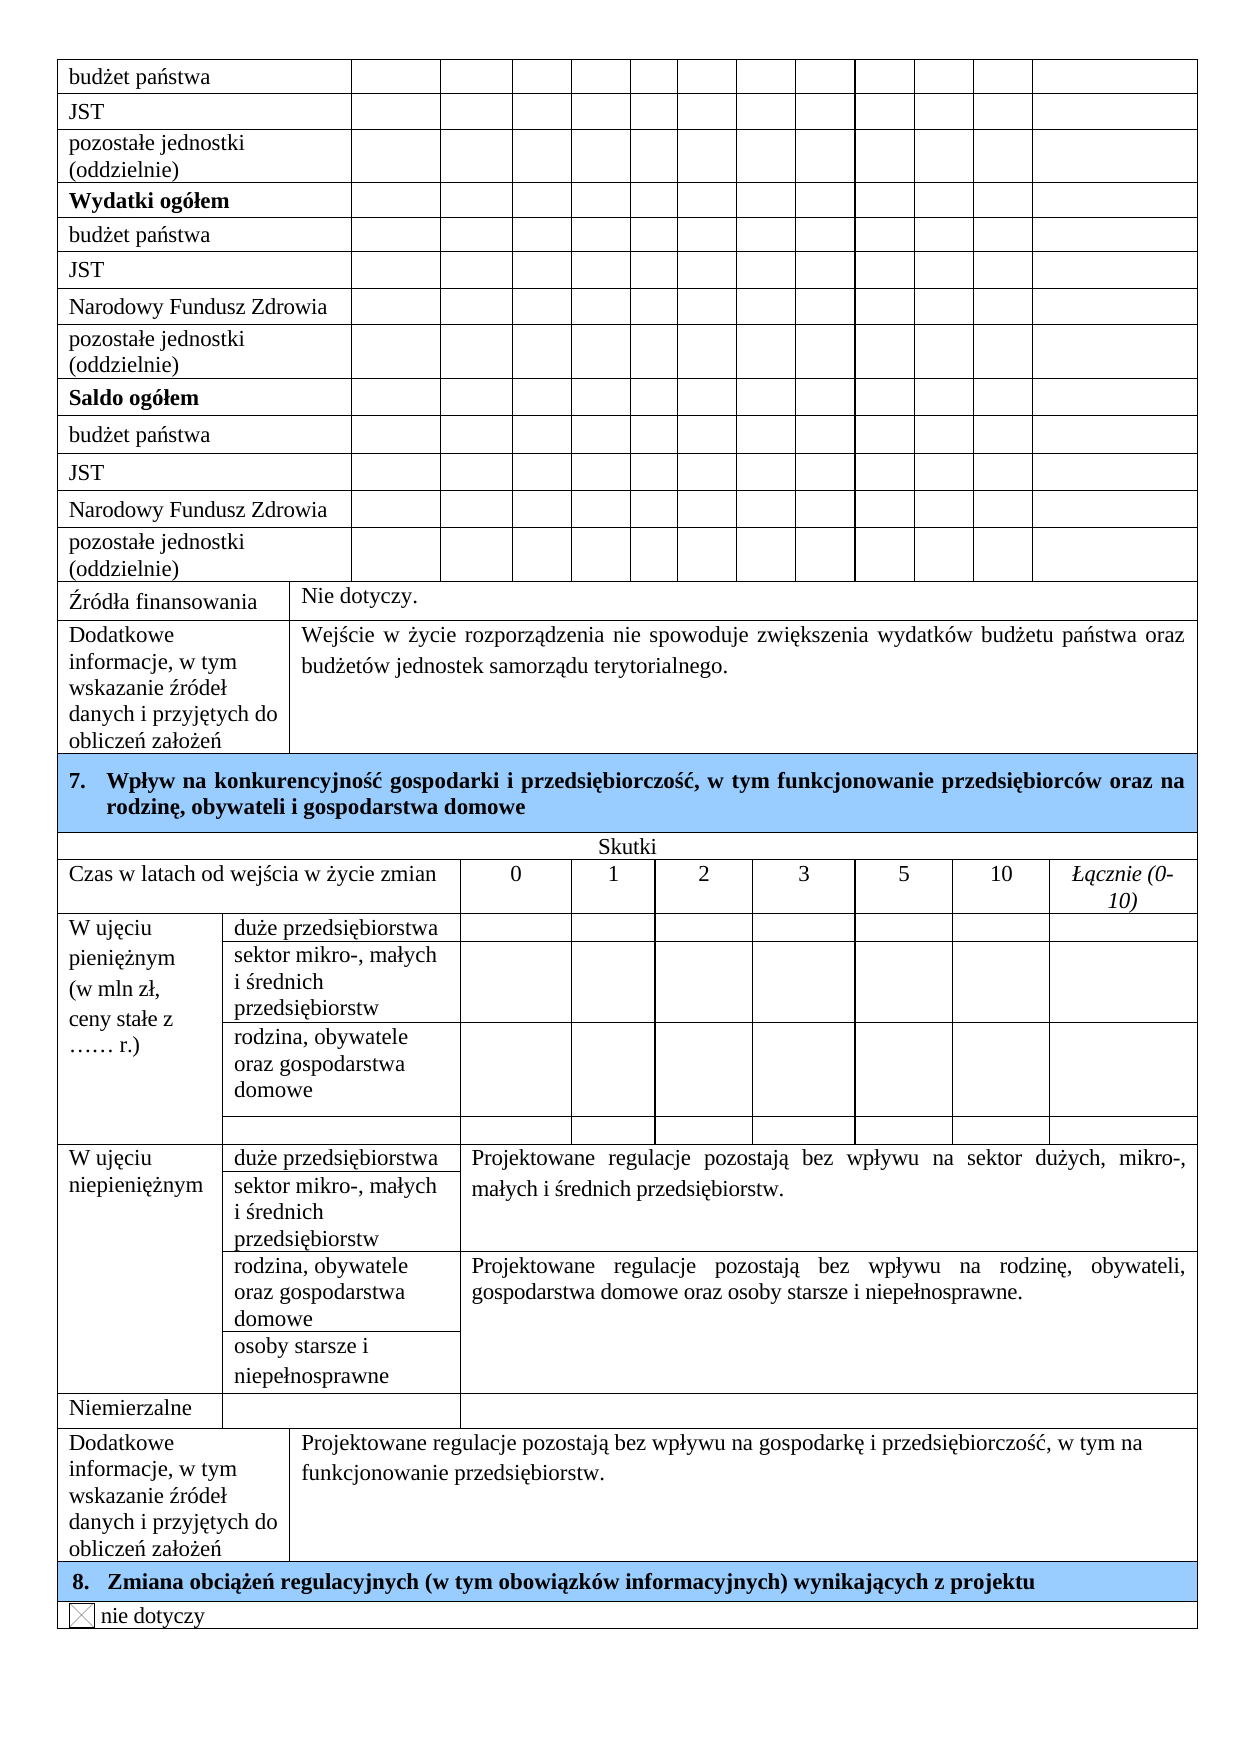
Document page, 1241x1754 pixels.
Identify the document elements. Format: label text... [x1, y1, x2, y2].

table_cell W ujęciu pieniężnym (w mln zł, ceny stałe z …… r.) [58, 914, 222, 1143]
table_cell [856, 289, 914, 324]
table_cell [856, 491, 914, 527]
table_cell [441, 218, 512, 251]
table_cell 2 [656, 860, 752, 913]
table_cell [678, 289, 736, 324]
table_cell [1033, 454, 1197, 490]
table_cell [572, 1117, 654, 1143]
table_cell [572, 528, 630, 581]
table_cell [352, 491, 440, 527]
table_cell [1033, 528, 1197, 581]
table_cell JST [58, 94, 351, 128]
table_cell [856, 130, 914, 182]
table_cell [856, 914, 952, 941]
table_cell [352, 454, 440, 490]
table_cell [856, 218, 914, 251]
table_cell [631, 60, 677, 93]
table_cell [737, 289, 795, 324]
table_cell [915, 94, 973, 128]
table_cell [974, 130, 1032, 182]
table_cell [974, 218, 1032, 251]
table_cell [1033, 289, 1197, 324]
table_cell [441, 94, 512, 128]
table_cell [513, 130, 571, 182]
table_cell Czas w latach od wejścia w życie zmian [58, 860, 460, 913]
table_cell [572, 1023, 654, 1116]
table_cell [678, 491, 736, 527]
table_cell pozostałe jednostki (oddzielnie) [58, 130, 351, 182]
table_cell [513, 454, 571, 490]
table_cell Nie dotyczy. [290, 582, 1197, 620]
table_cell sektor mikro-, małych i średnich przedsiębiorstw [223, 942, 460, 1022]
table_cell [856, 942, 952, 1022]
table_cell [441, 60, 512, 93]
table_cell [678, 379, 736, 415]
table_cell [572, 289, 630, 324]
table_cell pozostałe jednostki (oddzielnie) [58, 325, 351, 378]
table_cell [974, 183, 1032, 217]
table_cell [737, 491, 795, 527]
table_cell [915, 183, 973, 217]
table_cell [856, 528, 914, 581]
table_cell [572, 416, 630, 453]
table_cell [631, 325, 677, 378]
table_cell [915, 325, 973, 378]
table_cell [441, 130, 512, 182]
table_cell [572, 130, 630, 182]
table_cell Saldo ogółem [58, 379, 351, 415]
table_cell [572, 379, 630, 415]
table_cell [352, 218, 440, 251]
table_cell [953, 942, 1049, 1022]
table_cell [737, 528, 795, 581]
table_cell [974, 252, 1032, 287]
table_cell [513, 183, 571, 217]
table_cell [737, 60, 795, 93]
table_cell [915, 289, 973, 324]
table_cell rodzina, obywatele oraz gospodarstwa domowe [223, 1252, 460, 1331]
table_cell [1033, 218, 1197, 251]
table_cell [352, 60, 440, 93]
table_cell [223, 1394, 460, 1428]
table_cell [974, 60, 1032, 93]
table_cell [461, 914, 571, 941]
table_cell [737, 454, 795, 490]
table_cell [678, 454, 736, 490]
table_cell budżet państwa [58, 416, 351, 453]
table_cell [678, 416, 736, 453]
table_cell [631, 379, 677, 415]
table_cell Wydatki ogółem [58, 183, 351, 217]
table_cell [974, 491, 1032, 527]
table_cell [352, 252, 440, 287]
table_cell Projektowane regulacje pozostają bez wpływu na gospodarkę i przedsiębiorczość, w tym na funkcjonowanie przedsiębiorstw. [290, 1429, 1197, 1561]
table_cell [796, 183, 854, 217]
table_cell 10 [953, 860, 1049, 913]
table_cell [513, 289, 571, 324]
table_cell [441, 491, 512, 527]
table_cell [737, 325, 795, 378]
table_cell [441, 289, 512, 324]
table_cell [572, 183, 630, 217]
table_cell [352, 289, 440, 324]
table_cell [678, 252, 736, 287]
table_cell Wejście w życie rozporządzenia nie spowoduje zwiększenia wydatków budżetu państwa oraz budżetów jednostek samorządu terytorialnego. [290, 621, 1197, 753]
table_cell [461, 942, 571, 1022]
table_cell [513, 325, 571, 378]
table_cell Skutki [58, 833, 1197, 859]
table_cell [352, 183, 440, 217]
table_cell [796, 130, 854, 182]
table_cell [656, 942, 752, 1022]
table_cell [753, 1023, 854, 1116]
table_cell [678, 94, 736, 128]
table_cell W ujęciu niepieniężnym [58, 1145, 222, 1392]
table_cell [1050, 1117, 1197, 1143]
table_cell [974, 416, 1032, 453]
table_cell [631, 416, 677, 453]
table_cell [631, 130, 677, 182]
table_cell [915, 528, 973, 581]
table_cell [1050, 942, 1197, 1022]
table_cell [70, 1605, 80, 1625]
table_cell [513, 379, 571, 415]
table_cell [461, 1117, 571, 1143]
table_cell [915, 252, 973, 287]
table_cell [856, 183, 914, 217]
table_cell [572, 60, 630, 93]
table_cell [974, 325, 1032, 378]
table_cell [796, 325, 854, 378]
table_cell [513, 60, 571, 93]
table_cell [631, 183, 677, 217]
table_cell [441, 252, 512, 287]
table_cell [796, 454, 854, 490]
table_cell [753, 914, 854, 941]
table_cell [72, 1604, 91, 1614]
table_cell [1033, 416, 1197, 453]
table_cell [974, 94, 1032, 128]
table_cell [461, 1023, 571, 1116]
table_cell [737, 218, 795, 251]
table_cell [631, 218, 677, 251]
table_cell [915, 491, 973, 527]
table_cell [1033, 325, 1197, 378]
table_cell [796, 528, 854, 581]
table_cell [1033, 491, 1197, 527]
table_cell 5 [856, 860, 952, 913]
table_cell [631, 289, 677, 324]
table_cell [656, 1023, 752, 1116]
table_cell [678, 183, 736, 217]
table_cell [753, 942, 854, 1022]
table_cell [352, 94, 440, 128]
table_cell duże przedsiębiorstwa [223, 914, 460, 941]
table_cell sektor mikro-, małych i średnich przedsiębiorstw [223, 1172, 460, 1251]
table_cell [513, 94, 571, 128]
table_cell [1050, 1023, 1197, 1116]
table_cell Łącznie (0-10) [1050, 860, 1197, 913]
table_cell [1033, 130, 1197, 182]
table_cell [974, 289, 1032, 324]
table_cell JST [58, 252, 351, 287]
table_cell [572, 252, 630, 287]
table_cell [1033, 379, 1197, 415]
table_cell [631, 252, 677, 287]
table_cell [441, 325, 512, 378]
table_cell [513, 218, 571, 251]
table_cell [915, 130, 973, 182]
table_cell nie dotyczy [94, 1602, 1197, 1628]
table_cell [796, 289, 854, 324]
table_cell budżet państwa [58, 218, 351, 251]
table_cell [796, 252, 854, 287]
table_cell [856, 325, 914, 378]
table_cell [572, 942, 654, 1022]
table_cell [352, 379, 440, 415]
table_cell [856, 454, 914, 490]
table_cell [656, 1117, 752, 1143]
table_cell budżet państwa [58, 60, 351, 93]
table_cell [441, 528, 512, 581]
table_cell [678, 218, 736, 251]
table_cell [915, 416, 973, 453]
table_cell [856, 94, 914, 128]
table_cell [1033, 94, 1197, 128]
table_cell Projektowane regulacje pozostają bez wpływu na sektor dużych, mikro-, małych i średnich przedsiębiorstw. [461, 1145, 1197, 1251]
table_cell Źródła finansowania [58, 582, 289, 620]
table_cell [352, 130, 440, 182]
table_cell [953, 1117, 1049, 1143]
table_cell [796, 379, 854, 415]
table_cell [974, 454, 1032, 490]
table_cell duże przedsiębiorstwa [223, 1145, 460, 1171]
table_cell [631, 94, 677, 128]
table_cell Dodatkowe informacje, w tym wskazanie źródeł danych i przyjętych do obliczeń założeń [58, 621, 289, 753]
table_cell [796, 491, 854, 527]
table_cell [856, 252, 914, 287]
table_cell Niemierzalne [58, 1394, 222, 1428]
table_cell [441, 183, 512, 217]
table_cell Dodatkowe informacje, w tym wskazanie źródeł danych i przyjętych do obliczeń założeń [58, 1429, 289, 1561]
table_cell [572, 94, 630, 128]
table_cell [974, 379, 1032, 415]
table_cell [953, 914, 1049, 941]
table_cell [352, 528, 440, 581]
table_cell osoby starsze i niepełnosprawne [223, 1332, 460, 1392]
table_cell [441, 379, 512, 415]
table_cell [737, 379, 795, 415]
table_cell [1033, 252, 1197, 287]
table_cell Narodowy Fundusz Zdrowia [58, 491, 351, 527]
table_cell Wpływ na konkurencyjność gospodarki i przedsiębiorczość, w tym funkcjonowanie przedsiębiorców oraz na rodzinę, obywateli i gospodarstwa domowe [58, 754, 1197, 832]
table_cell [441, 454, 512, 490]
table_cell [796, 94, 854, 128]
table_cell [513, 528, 571, 581]
table_cell [678, 528, 736, 581]
table_cell [631, 491, 677, 527]
table_cell [856, 1023, 952, 1116]
table_cell Projektowane regulacje pozostają bez wpływu na rodzinę, obywateli, gospodarstwa domowe oraz osoby starsze i niepełnosprawne. [461, 1252, 1197, 1392]
table_cell rodzina, obywatele oraz gospodarstwa domowe [223, 1023, 460, 1116]
table_cell [974, 528, 1032, 581]
table_cell [796, 416, 854, 453]
table_cell [953, 1023, 1049, 1116]
table_cell [513, 252, 571, 287]
table_cell [1033, 60, 1197, 93]
table_cell JST [58, 454, 351, 490]
table_cell [915, 454, 973, 490]
table_cell [352, 325, 440, 378]
table_cell [915, 379, 973, 415]
table_cell [856, 416, 914, 453]
table_cell [737, 130, 795, 182]
table_cell pozostałe jednostki (oddzielnie) [58, 528, 351, 581]
table_cell [461, 1394, 1197, 1428]
table_cell 0 [461, 860, 571, 913]
table_cell [572, 491, 630, 527]
table_cell [513, 491, 571, 527]
table_cell [915, 60, 973, 93]
table_cell [856, 379, 914, 415]
table_cell [796, 218, 854, 251]
table_cell [737, 94, 795, 128]
table_cell [223, 1117, 460, 1143]
table_cell [572, 914, 654, 941]
table_cell [796, 60, 854, 93]
table_cell [631, 454, 677, 490]
table_cell [572, 325, 630, 378]
table_cell [856, 1117, 952, 1143]
table_cell 1 [572, 860, 654, 913]
table_cell [513, 416, 571, 453]
table_cell [1050, 914, 1197, 941]
table_cell [441, 416, 512, 453]
table_cell [572, 218, 630, 251]
table_cell [678, 130, 736, 182]
table_cell [915, 218, 973, 251]
table_cell [753, 1117, 854, 1143]
table_cell [737, 183, 795, 217]
table_cell [678, 325, 736, 378]
table_cell [352, 416, 440, 453]
table_cell [856, 60, 914, 93]
table_cell [737, 252, 795, 287]
table_cell [678, 60, 736, 93]
table_cell Narodowy Fundusz Zdrowia [58, 289, 351, 324]
table_cell [572, 454, 630, 490]
table_cell [1033, 183, 1197, 217]
table_cell [631, 528, 677, 581]
table_cell Zmiana obciążeń regulacyjnych (w tym obowiązków informacyjnych) wynikających z projektu [58, 1562, 1197, 1601]
table_cell [737, 416, 795, 453]
table_cell [656, 914, 752, 941]
table_cell 3 [753, 860, 854, 913]
